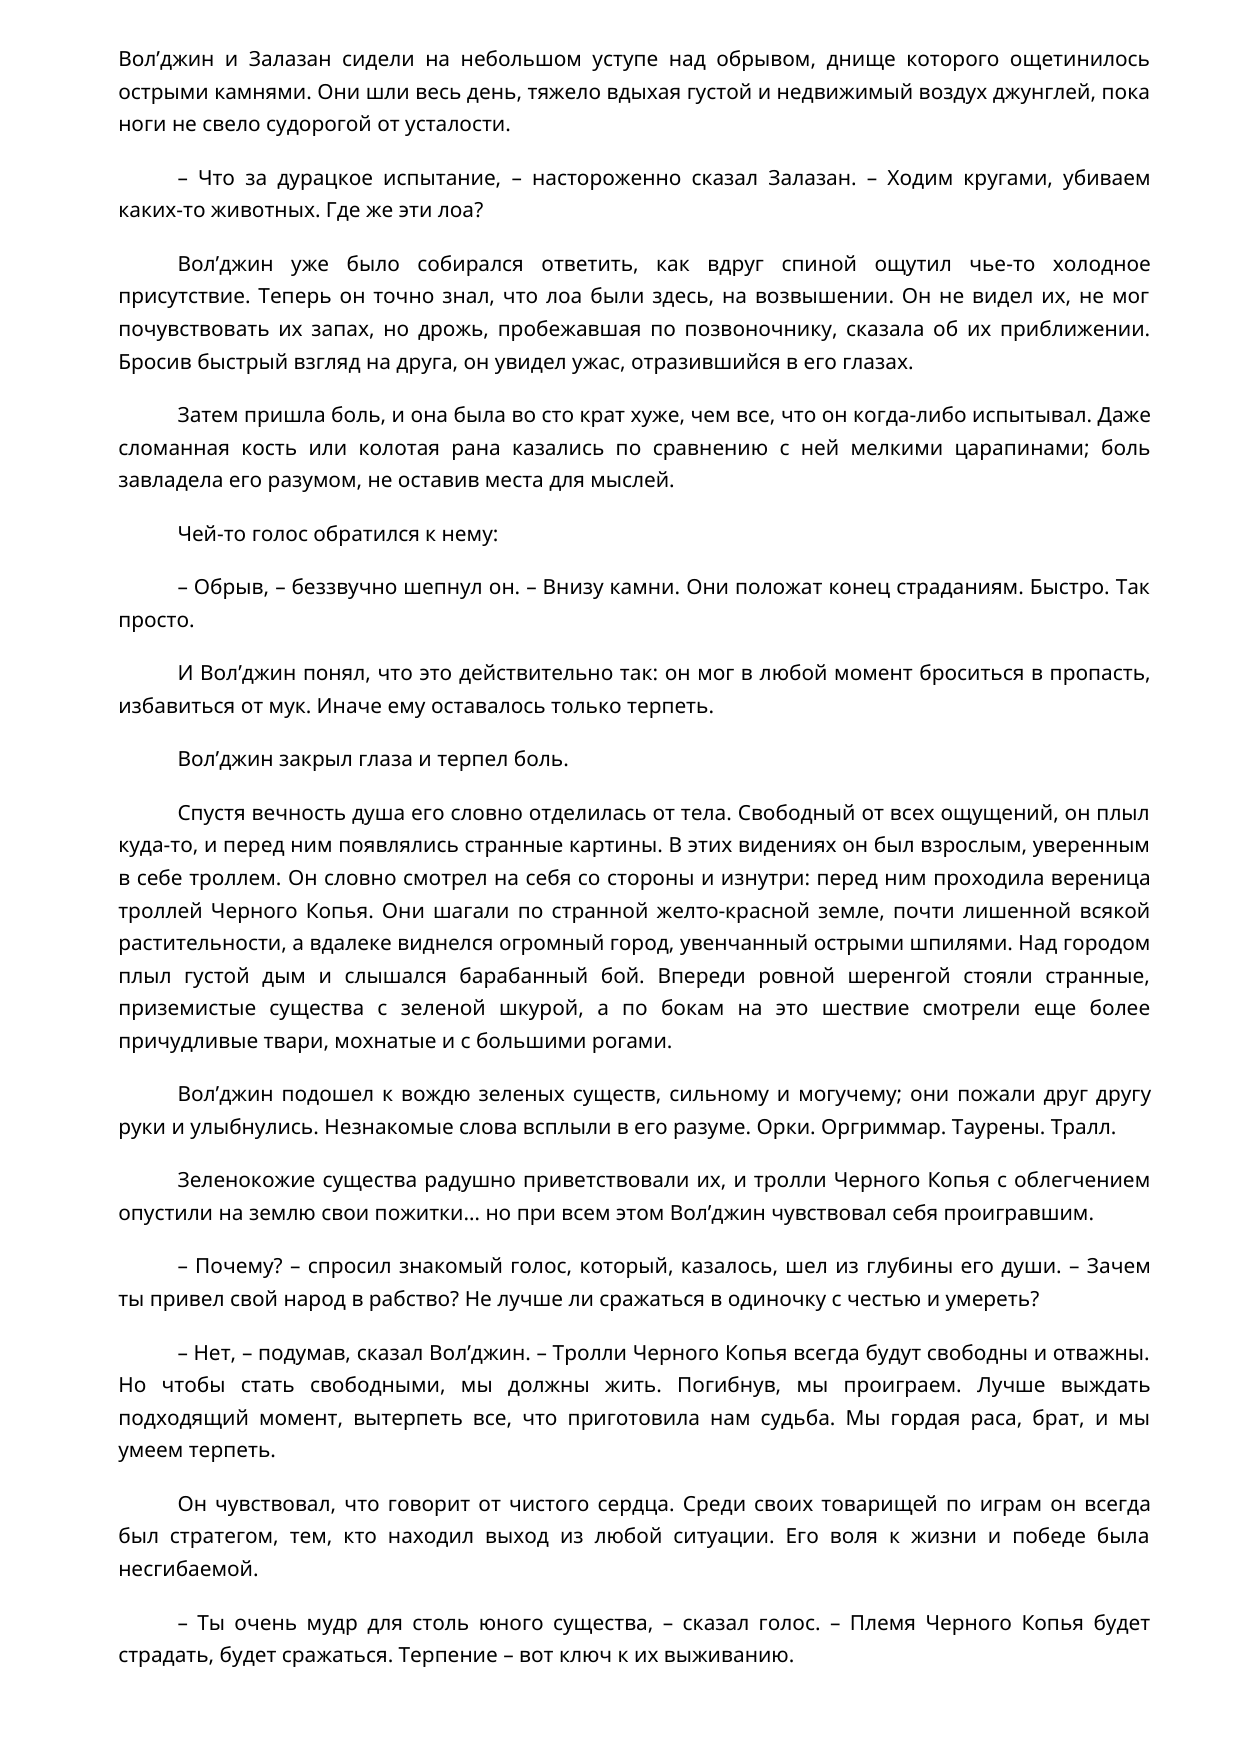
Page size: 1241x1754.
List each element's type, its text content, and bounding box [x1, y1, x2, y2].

text – Обрыв, – беззвучно шепнул он. – Внизу камни. Они положат конец страданиям. Быстро. Так просто. [118, 572, 1152, 633]
text Вол’джин закрыл глаза и терпел боль. [118, 744, 1152, 773]
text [118, 44, 1152, 138]
text Затем пришла боль, и она была во сто крат хуже, чем все, что он когда-либо испытывал. Даже сломанная кость или колотая рана казались по сравнению с ней мелкими царапинами; боль завладела его разумом, не оставив места для мыслей. [118, 400, 1152, 494]
text – Почему? – спросил знакомый голос, который, казалось, шел из глубины его души. – Зачем ты привел свой народ в рабство? Не лучше ли сражаться в одиночку с честью и умереть? [118, 1252, 1152, 1313]
text Вол’джин уже было собирался ответить, как вдруг спиной ощутил чье-то холодное присутствие. Теперь он точно знал, что лоа были здесь, на возвышении. Он не видел их, не мог почувствовать их запах, но дрожь, пробежавшая по позвоночнику, сказала об их приближении. Бросив быстрый взгляд на друга, он увидел ужас, отразившийся в его глазах. [118, 249, 1152, 375]
text И Вол’джин понял, что это действительно так: он мог в любой момент броситься в пропасть, избавиться от мук. Иначе ему оставалось только терпеть. [118, 658, 1152, 719]
text – Что за дурацкое испытание, – настороженно сказал Залазан. – Ходим кругами, убиваем каких-то животных. Где же эти лоа? [118, 163, 1152, 224]
text Зеленокожие существа радушно приветствовали их, и тролли Черного Копья с облегчением опустили на землю свои пожитки… но при всем этом Вол’джин чувствовал себя проигравшим. [118, 1166, 1152, 1227]
text Он чувствовал, что говорит от чистого сердца. Среди своих товарищей по играм он всегда был стратегом, тем, кто находил выход из любой ситуации. Его воля к жизни и победе была несгибаемой. [118, 1489, 1152, 1583]
text Спустя вечность душа его словно отделилась от тела. Свободный от всех ощущений, он плыл куда-то, и перед ним появлялись странные картины. В этих видениях он был взрослым, уверенным в себе троллем. Он словно смотрел на себя со стороны и изнутри: перед ним проходила вереница троллей Черного Копья. Они шагали по странной желто-красной земле, почти лишенной всякой растительности, а вдалеке виднелся огромный город, увенчанный острыми шпилями. Над городом плыл густой дым и слышался барабанный бой. Впереди ровной шеренгой стояли странные, приземистые существа с зеленой шкурой, а по бокам на это шествие смотрели еще более причудливые твари, мохнатые и с большими рогами. [118, 798, 1152, 1054]
text – Ты очень мудр для столь юного существа, – сказал голос. – Племя Черного Копья будет страдать, будет сражаться. Терпение – вот ключ к их выживанию. [118, 1608, 1152, 1669]
text – Нет, – подумав, сказал Вол’джин. – Тролли Черного Копья всегда будут свободны и отважны. Но чтобы стать свободными, мы должны жить. Погибнув, мы проиграем. Лучше выждать подходящий момент, вытерпеть все, что приготовила нам судьба. Мы гордая раса, брат, и мы умеем терпеть. [118, 1338, 1152, 1464]
text Чей-то голос обратился к нему: [118, 519, 1152, 547]
text Вол’джин подошел к вождю зеленых существ, сильному и могучему; они пожали друг другу руки и улыбнулись. Незнакомые слова всплыли в его разуме. Орки. Оргриммар. Таурены. Тралл. [118, 1079, 1152, 1141]
